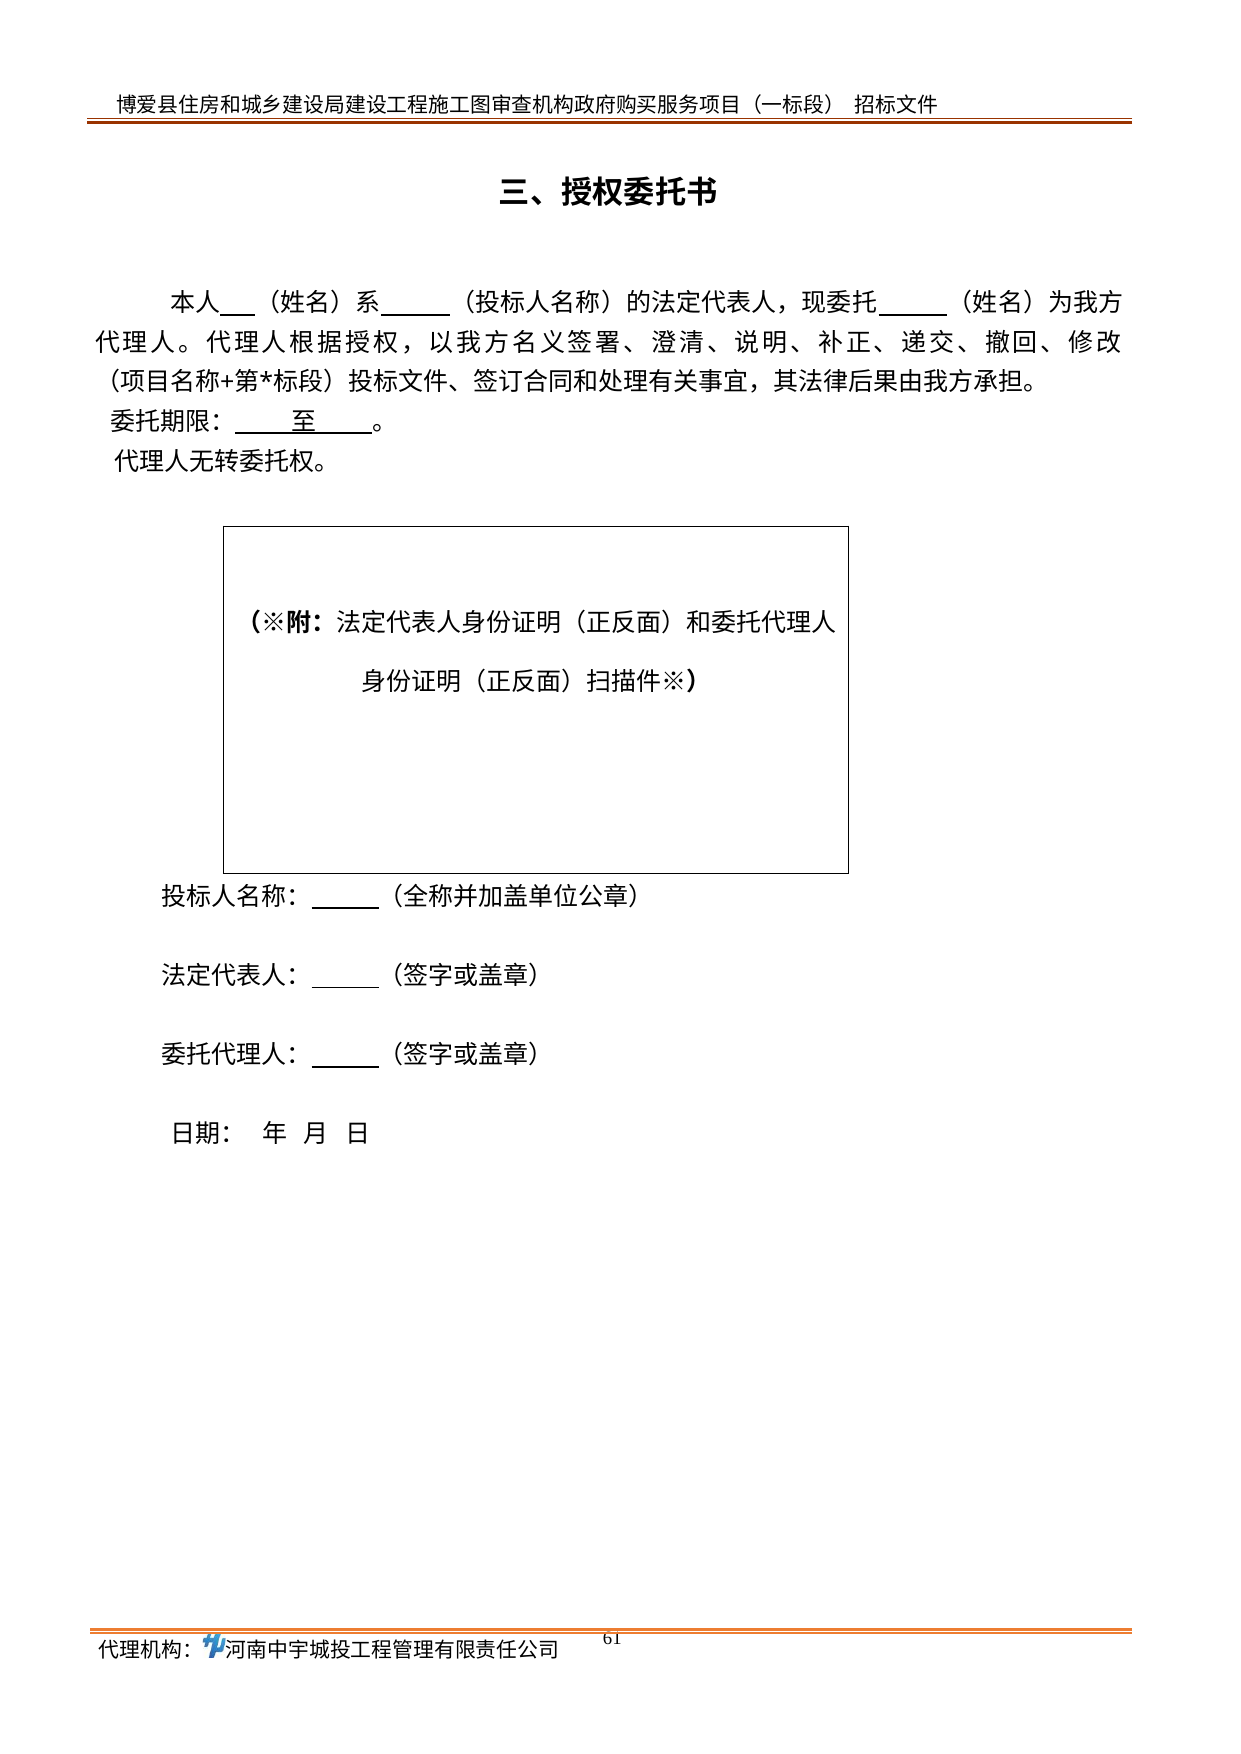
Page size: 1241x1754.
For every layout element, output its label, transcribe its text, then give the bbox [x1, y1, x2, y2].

title 三、授权委托书 [95, 150, 1121, 229]
text 日期： 年 月 日 [95, 1112, 1124, 1152]
picture [202, 1634, 226, 1658]
text 委托代理人： （签字或盖章） [95, 1033, 1124, 1073]
text 投标人名称： （全称并加盖单位公章） [95, 875, 1124, 914]
text 本人 （姓名）系 （投标人名称）的法定代表人，现委托 （姓名）为我方代理人。代理人根据授权，以我方名义签署、澄清、说明、补正、递交、撤回、修改 （项目名称+第*标段）投标文件、签订合同和处理有关事宜，其法律后果由我方承担。 [95, 281, 1124, 400]
text 代理人无转委托权。 [95, 439, 1124, 479]
text 法定代表人： （签字或盖章） [95, 954, 1124, 993]
text 委托期限： 至 。 [84, 400, 1124, 439]
table_header （※附：法定代表人身份证明（正反面）和委托代理人身份证明（正反面）扫描件※） [224, 527, 848, 873]
